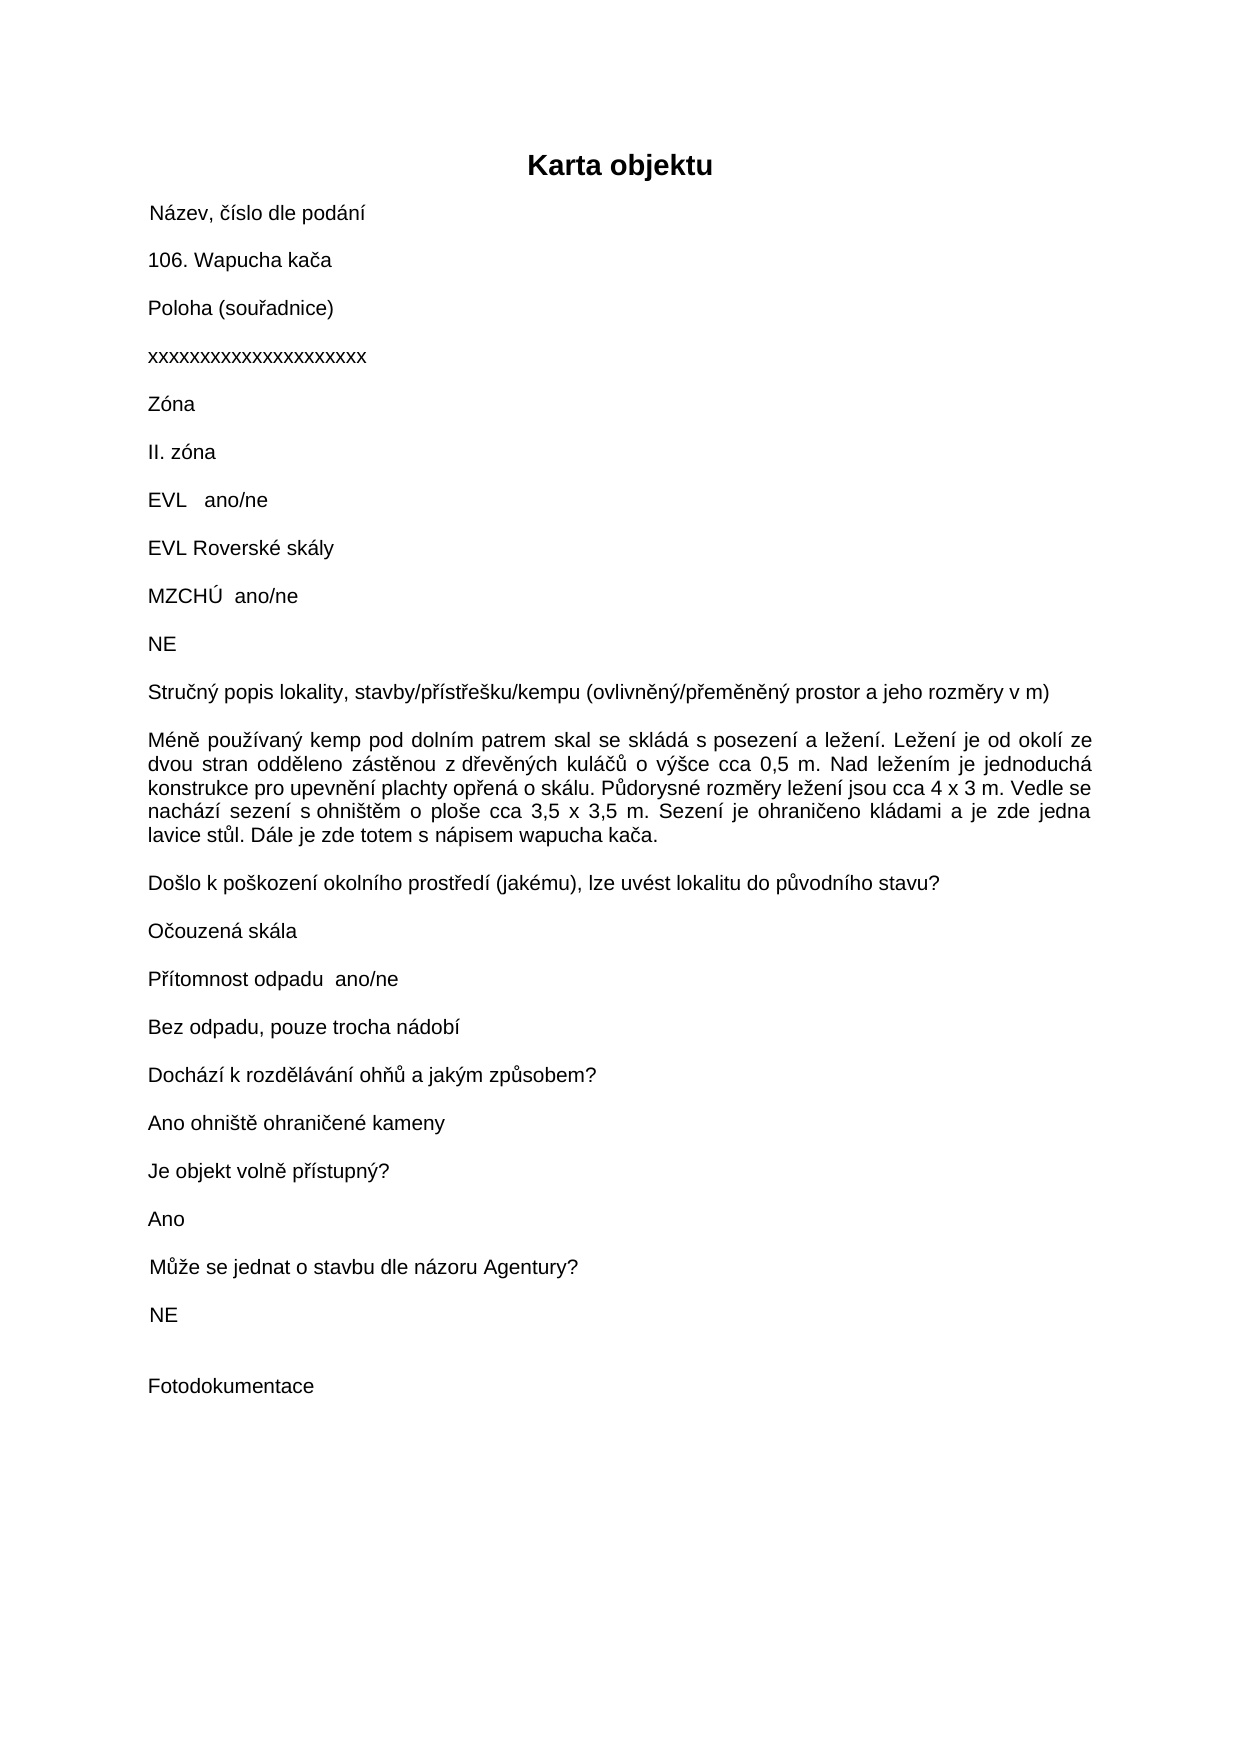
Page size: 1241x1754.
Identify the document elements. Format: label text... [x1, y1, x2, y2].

text EVL ano/ne [148, 488, 1093, 512]
text II. zóna [148, 440, 1093, 464]
text Název, číslo dle podání [149, 200, 1093, 224]
text Stručný popis lokality, stavby/přístřešku/kempu (ovlivněný/přeměněný prostor a jeho rozměry v m) [148, 679, 1093, 703]
text Ano ohniště ohraničené kameny [148, 1111, 1093, 1135]
text Fotodokumentace [148, 1374, 1093, 1398]
text Může se jednat o stavbu dle názoru Agentury? [149, 1254, 1093, 1278]
text 106. Wapucha kača [148, 248, 1093, 272]
text MZCHÚ ano/ne [148, 584, 1093, 608]
text Došlo k poškození okolního prostředí (jakému), lze uvést lokalitu do původního stavu? [148, 871, 1093, 895]
text Dochází k rozdělávání ohňů a jakým způsobem? [148, 1063, 1093, 1087]
text Očouzená skála [148, 919, 1093, 943]
text Ano [148, 1207, 1093, 1231]
text Poloha (souřadnice) [148, 296, 1093, 320]
text NE [148, 632, 1093, 656]
text NE [149, 1302, 1093, 1326]
text xxxxxxxxxxxxxxxxxxxxx [148, 344, 1093, 368]
text Je objekt volně přístupný? [148, 1159, 1093, 1183]
text Bez odpadu, pouze trocha nádobí [148, 1015, 1093, 1039]
text Karta objektu [148, 148, 1093, 181]
text Přítomnost odpadu ano/ne [148, 967, 1093, 991]
text EVL Roverské skály [148, 536, 1093, 560]
text Zóna [148, 392, 1093, 416]
text Méně používaný kemp pod dolním patrem skal se skládá s posezení a ležení. Ležení je od okolí ze dvou stran odděleno zástěnou z dřevěných kuláčů o výšce cca 0,5 m. Nad ležením je jednoduchá konstrukce pro upevnění plachty opřená o skálu. Půdorysné rozměry ležení jsou cca 4 x 3 m. Vedle se nachází sezení s ohništěm o ploše cca 3,5 x 3,5 m. Sezení je ohraničeno kládami a je zde jedna lavice stůl. Dále je zde totem s nápisem wapucha kača. [148, 727, 1093, 847]
